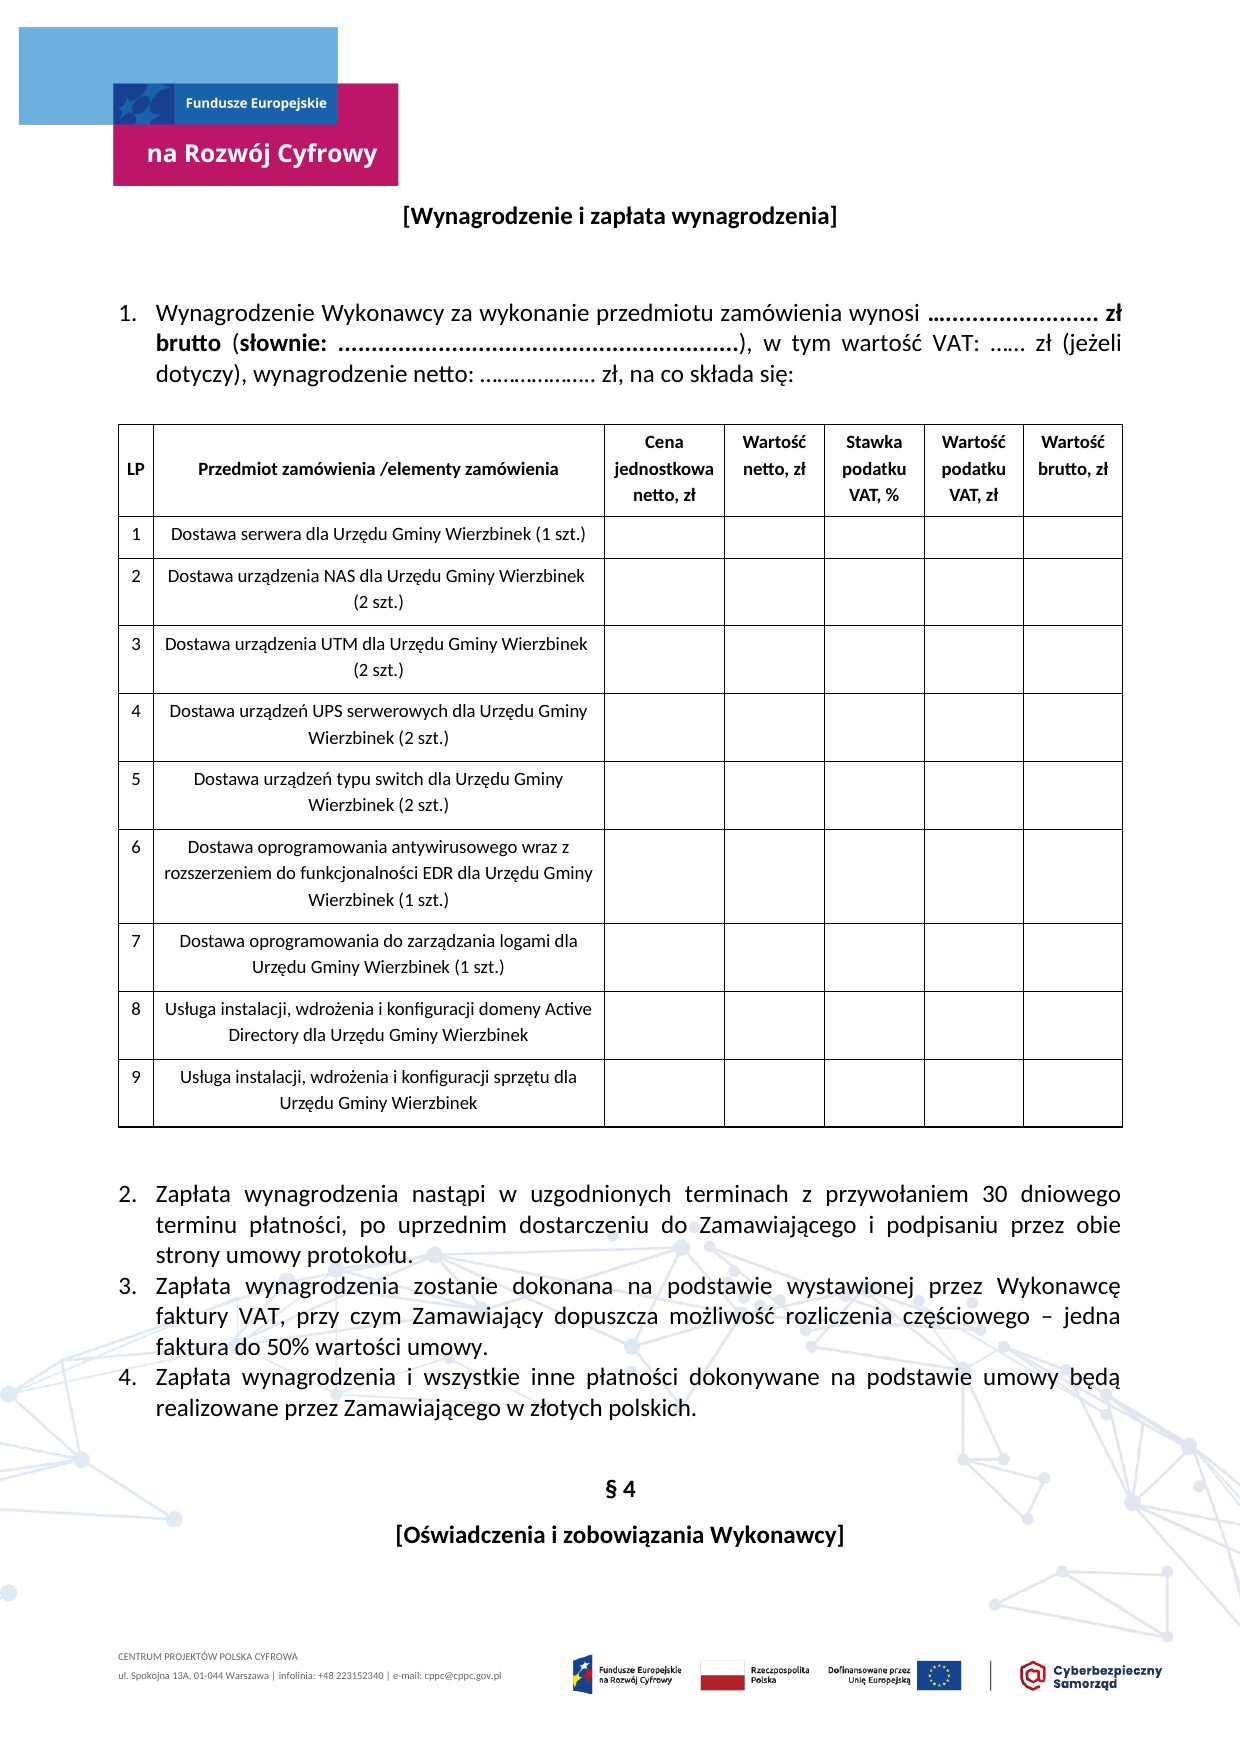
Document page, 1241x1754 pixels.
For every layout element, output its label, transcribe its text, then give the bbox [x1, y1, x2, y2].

table_cell [605, 1060, 724, 1126]
table_cell [725, 992, 824, 1059]
table_cell [1024, 830, 1122, 923]
table_cell [605, 559, 724, 625]
table_cell [605, 694, 724, 761]
table_cell 3 [119, 626, 153, 693]
text § 4 [118, 1473, 1122, 1504]
table_header Wartość brutto, zł [1024, 425, 1122, 516]
table_cell [825, 559, 924, 625]
table_cell [925, 517, 1023, 558]
table_cell Dostawa oprogramowania do zarządzania logami dla Urzędu Gminy Wierzbinek (1 szt.) [154, 924, 604, 991]
table_cell [925, 992, 1023, 1059]
picture [18, 27, 399, 186]
table_cell [825, 1060, 924, 1126]
table_cell Dostawa urządzeń UPS serwerowych dla Urzędu Gminy Wierzbinek (2 szt.) [154, 694, 604, 761]
table_header Stawka podatku VAT, % [825, 425, 924, 516]
table_cell [925, 559, 1023, 625]
table_cell [605, 762, 724, 829]
table_cell [925, 762, 1023, 829]
table_cell [825, 517, 924, 558]
table_header Wartość podatku VAT, zł [925, 425, 1023, 516]
table_cell Usługa instalacji, wdrożenia i konfiguracji domeny Active Directory dla Urzędu Gminy Wierzbinek [154, 992, 604, 1059]
table_cell [925, 924, 1023, 991]
table_cell [925, 694, 1023, 761]
table_cell Dostawa urządzenia UTM dla Urzędu Gminy Wierzbinek (2 szt.) [154, 626, 604, 693]
table_cell [925, 830, 1023, 923]
table_cell [825, 694, 924, 761]
table_cell [1024, 559, 1122, 625]
table_cell 7 [119, 924, 153, 991]
list Zapłata wynagrodzenia i wszystkie inne płatności dokonywane na podstawie umowy będą realizowane przez Zamawiającego w złotych polskich. [118, 1361, 1122, 1422]
table_cell [825, 830, 924, 923]
table_cell [1024, 517, 1122, 558]
table_header Przedmiot zamówienia /elementy zamówienia [154, 425, 604, 516]
table_cell Dostawa oprogramowania antywirusowego wraz z rozszerzeniem do funkcjonalności EDR dla Urzędu Gminy Wierzbinek (1 szt.) [154, 830, 604, 923]
table_cell 2 [119, 559, 153, 625]
table_cell [825, 762, 924, 829]
table_cell 9 [119, 1060, 153, 1126]
table_cell Dostawa urządzenia NAS dla Urzędu Gminy Wierzbinek (2 szt.) [154, 559, 604, 625]
table_cell [1024, 626, 1122, 693]
table_cell [725, 517, 824, 558]
table_cell 1 [119, 517, 153, 558]
table_cell 8 [119, 992, 153, 1059]
table_cell [825, 626, 924, 693]
table_cell [825, 924, 924, 991]
table_cell [725, 626, 824, 693]
table_cell [725, 762, 824, 829]
table_cell [725, 924, 824, 991]
table_cell [725, 1060, 824, 1126]
table_cell [925, 1060, 1023, 1126]
table_cell Dostawa urządzeń typu switch dla Urzędu Gminy Wierzbinek (2 szt.) [154, 762, 604, 829]
list Zapłata wynagrodzenia nastąpi w uzgodnionych terminach z przywołaniem 30 dniowego terminu płatności, po uprzednim dostarczeniu do Zamawiającego i podpisaniu przez obie strony umowy protokołu. [118, 1178, 1122, 1270]
picture [0, 1221, 1240, 1754]
table_cell Usługa instalacji, wdrożenia i konfiguracji sprzętu dla Urzędu Gminy Wierzbinek [154, 1060, 604, 1126]
table_cell [725, 830, 824, 923]
table_header LP [119, 425, 153, 516]
table_cell [605, 830, 724, 923]
table_cell [725, 559, 824, 625]
table_cell [1024, 992, 1122, 1059]
table_cell [605, 626, 724, 693]
table_cell [605, 992, 724, 1059]
list Wynagrodzenie Wykonawcy za wykonanie przedmiotu zamówienia wynosi …....................... zł brutto (słownie: ............................................................), w tym wartość VAT: …… zł (jeżeli dotyczy), wynagrodzenie netto: ……………….. zł, na co składa się: [118, 297, 1122, 388]
table_cell [605, 517, 724, 558]
table_cell [605, 924, 724, 991]
table_cell [825, 992, 924, 1059]
table_header Cena jednostkowa netto, zł [605, 425, 724, 516]
table_cell [1024, 1060, 1122, 1126]
table_cell Dostawa serwera dla Urzędu Gminy Wierzbinek (1 szt.) [154, 517, 604, 558]
table_header Wartość netto, zł [725, 425, 824, 516]
table_cell 5 [119, 762, 153, 829]
table_cell 6 [119, 830, 153, 923]
list Zapłata wynagrodzenia zostanie dokonana na podstawie wystawionej przez Wykonawcę faktury VAT, przy czym Zamawiający dopuszcza możliwość rozliczenia częściowego – jedna faktura do 50% wartości umowy. [118, 1270, 1122, 1361]
table_cell [1024, 924, 1122, 991]
text [Wynagrodzenie i zapłata wynagrodzenia] [118, 200, 1122, 231]
table_cell [725, 694, 824, 761]
text [Oświadczenia i zobowiązania Wykonawcy] [118, 1519, 1122, 1549]
table_cell [925, 626, 1023, 693]
table_cell 4 [119, 694, 153, 761]
table_cell [1024, 694, 1122, 761]
table_cell [1024, 762, 1122, 829]
